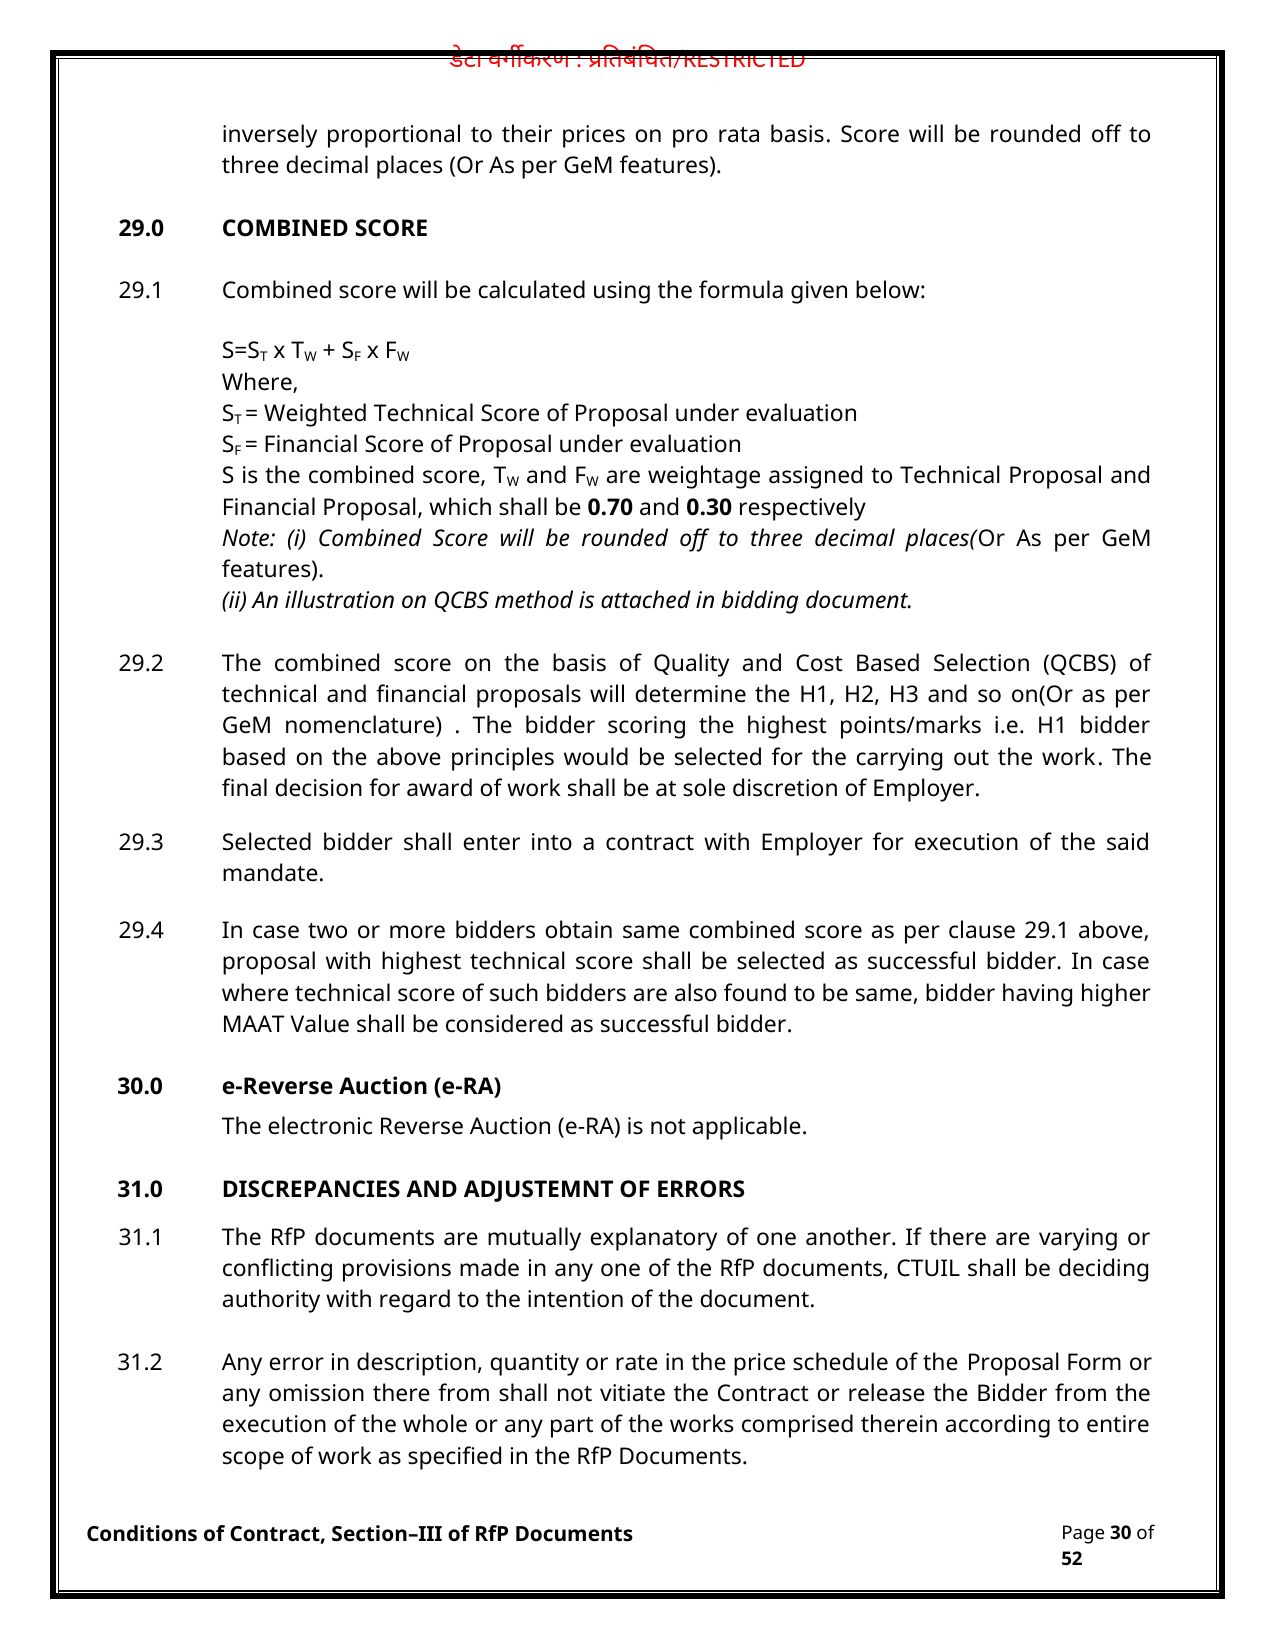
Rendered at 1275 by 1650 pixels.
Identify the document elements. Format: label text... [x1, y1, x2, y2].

list (ii) An illustration on QCBS method is attached in bidding document. [118, 584, 1152, 616]
list SF = Financial Score of Proposal under evaluation [222, 428, 1152, 459]
list S=ST x TW + SF x FW [118, 334, 1152, 366]
text 31.2 Any error in description, quantity or rate in the price schedule of the Proposal Form or any omission there from shall not vitiate the Contract or release the Bidder from the execution of the whole or any part of the works comprised therein according to entire scope of work as specified in the RfP Documents. [117, 1346, 1152, 1471]
list S is the combined score, TW and FW are weightage assigned to Technical Proposal and Financial Proposal, which shall be 0.70 and 0.30 respectively [222, 459, 1152, 522]
text The electronic Reverse Auction (e-RA) is not applicable. [222, 1110, 1152, 1141]
text 30.0 e-Reverse Auction (e-RA) [117, 1070, 1152, 1101]
list ST = Weighted Technical Score of Proposal under evaluation [118, 397, 1152, 428]
text 31.0 DISCREPANCIES AND ADJUSTEMNT OF ERRORS [117, 1172, 1152, 1204]
list 29.1 Combined score will be calculated using the formula given below: [118, 274, 1152, 306]
list Note: (i) Combined Score will be rounded off to three decimal places(Or As per GeM features). [118, 522, 1152, 584]
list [118, 118, 1152, 181]
list 31.1 The RfP documents are mutually explanatory of one another. If there are varying or conflicting provisions made in any one of the RfP documents, CTUIL shall be deciding authority with regard to the intention of the document. [118, 1221, 1152, 1314]
list 29.3 Selected bidder shall enter into a contract with Employer for execution of the said mandate. [118, 826, 1152, 888]
list Where, [118, 366, 1152, 397]
list 29.4 In case two or more bidders obtain same combined score as per clause 29.1 above, proposal with highest technical score shall be selected as successful bidder. In case where technical score of such bidders are also found to be same, bidder having higher MAAT Value shall be considered as successful bidder. [118, 914, 1152, 1039]
list 29.0 COMBINED SCORE [118, 212, 1152, 243]
list 29.2 The combined score on the basis of Quality and Cost Based Selection (QCBS) of technical and financial proposals will determine the H1, H2, H3 and so on(Or as per GeM nomenclature) . The bidder scoring the highest points/marks i.e. H1 bidder based on the above principles would be selected for the carrying out the work. The final decision for award of work shall be at sole discretion of Employer. [118, 647, 1152, 803]
